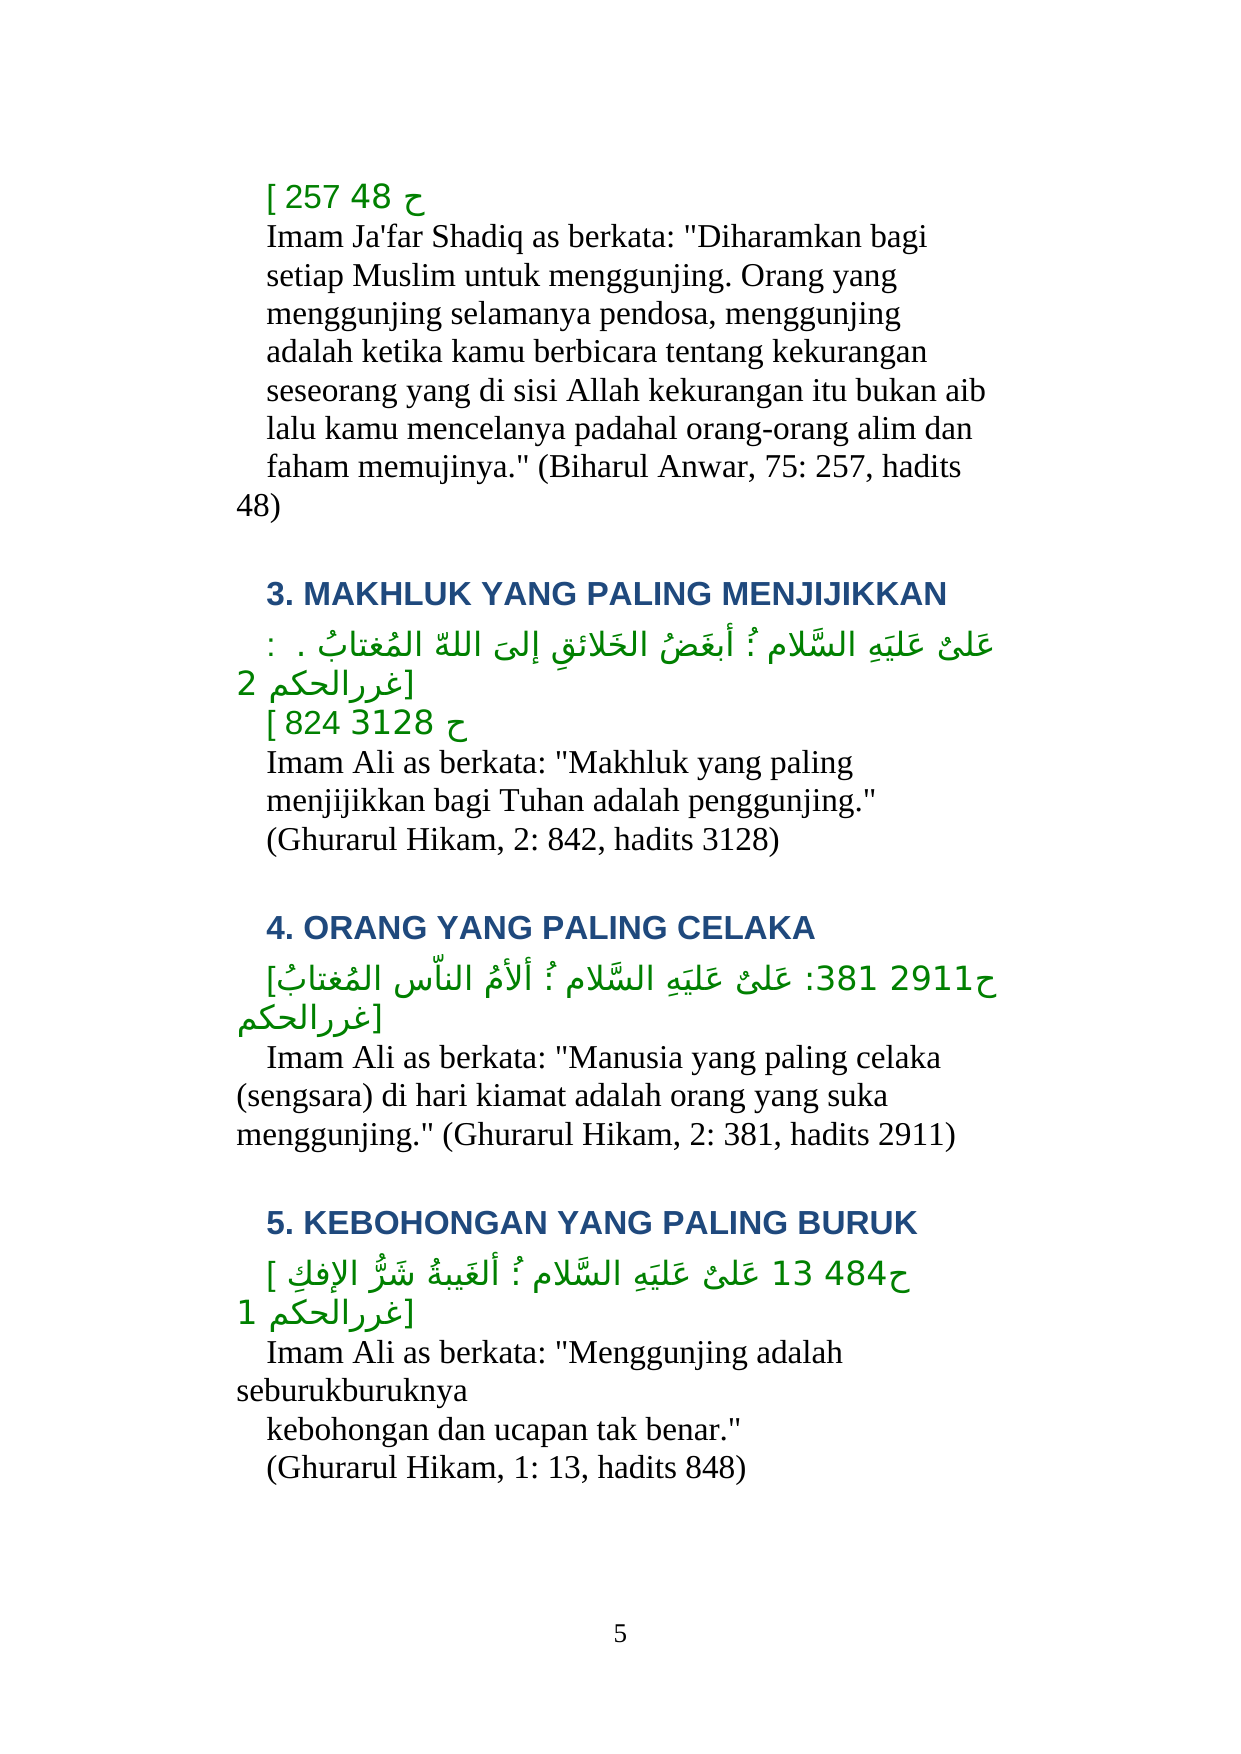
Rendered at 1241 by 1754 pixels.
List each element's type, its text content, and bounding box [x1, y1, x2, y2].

text Imam Ali as berkata: "Menggunjing adalah seburukburuknya [236, 1332, 1004, 1409]
text Imam Ali as berkata: "Makhluk yang paling [236, 742, 1004, 781]
text kebohongan dan ucapan tak benar." [236, 1409, 1004, 1447]
subtitle 3. MAKHLUK YANG PALING MENJIJIKKAN [236, 574, 1004, 612]
text [ح2911 381: عَلىٌ عَليَهِ السَّلام :ُ ألأمُ الناّس المُغتابُ [غررالحكم [236, 959, 1004, 1037]
text [ 824 ح 3128 [236, 703, 1004, 742]
text [ح484 13 عَلىٌ عَليَهِ السَّلام :ُ ألغَيبةُ شَرُّ الإفكِ [غررالحكم 1 [236, 1254, 1004, 1332]
text Imam Ali as berkata: "Manusia yang paling celaka (sengsara) di hari kiamat adalah orang yang suka menggunjing." (Ghurarul Hikam, 2: 381, hadits 2911) [236, 1037, 1004, 1152]
text : عَلىٌ عَليَهِ السَّلام :ُ أبغَضُ الخَلائقِ إلىَ اللهّ المُغتابُ . [غررالحكم 2 [236, 625, 1004, 703]
text menjijikkan bagi Tuhan adalah penggunjing." [236, 781, 1004, 819]
text lalu kamu mencelanya padahal orang-orang alim dan [236, 408, 1004, 446]
text seseorang yang di sisi Allah kekurangan itu bukan aib [236, 370, 1004, 408]
text adalah ketika kamu berbicara tentang kekurangan [236, 331, 1004, 370]
text (Ghurarul Hikam, 1: 13, hadits 848) [236, 1447, 1004, 1485]
subtitle 5. KEBOHONGAN YANG PALING BURUK [236, 1203, 1004, 1241]
text [ 257 ح 48 [236, 177, 1004, 216]
text Imam Ja'far Shadiq as berkata: "Diharamkan bagi [236, 216, 1004, 255]
text (Ghurarul Hikam, 2: 842, hadits 3128) [236, 819, 1004, 857]
subtitle 4. ORANG YANG PALING CELAKA [236, 908, 1004, 947]
text menggunjing selamanya pendosa, menggunjing [236, 293, 1004, 331]
text setiap Muslim untuk menggunjing. Orang yang [236, 255, 1004, 293]
text faham memujinya." (Biharul Anwar, 75: 257, hadits 48) [236, 446, 1004, 523]
